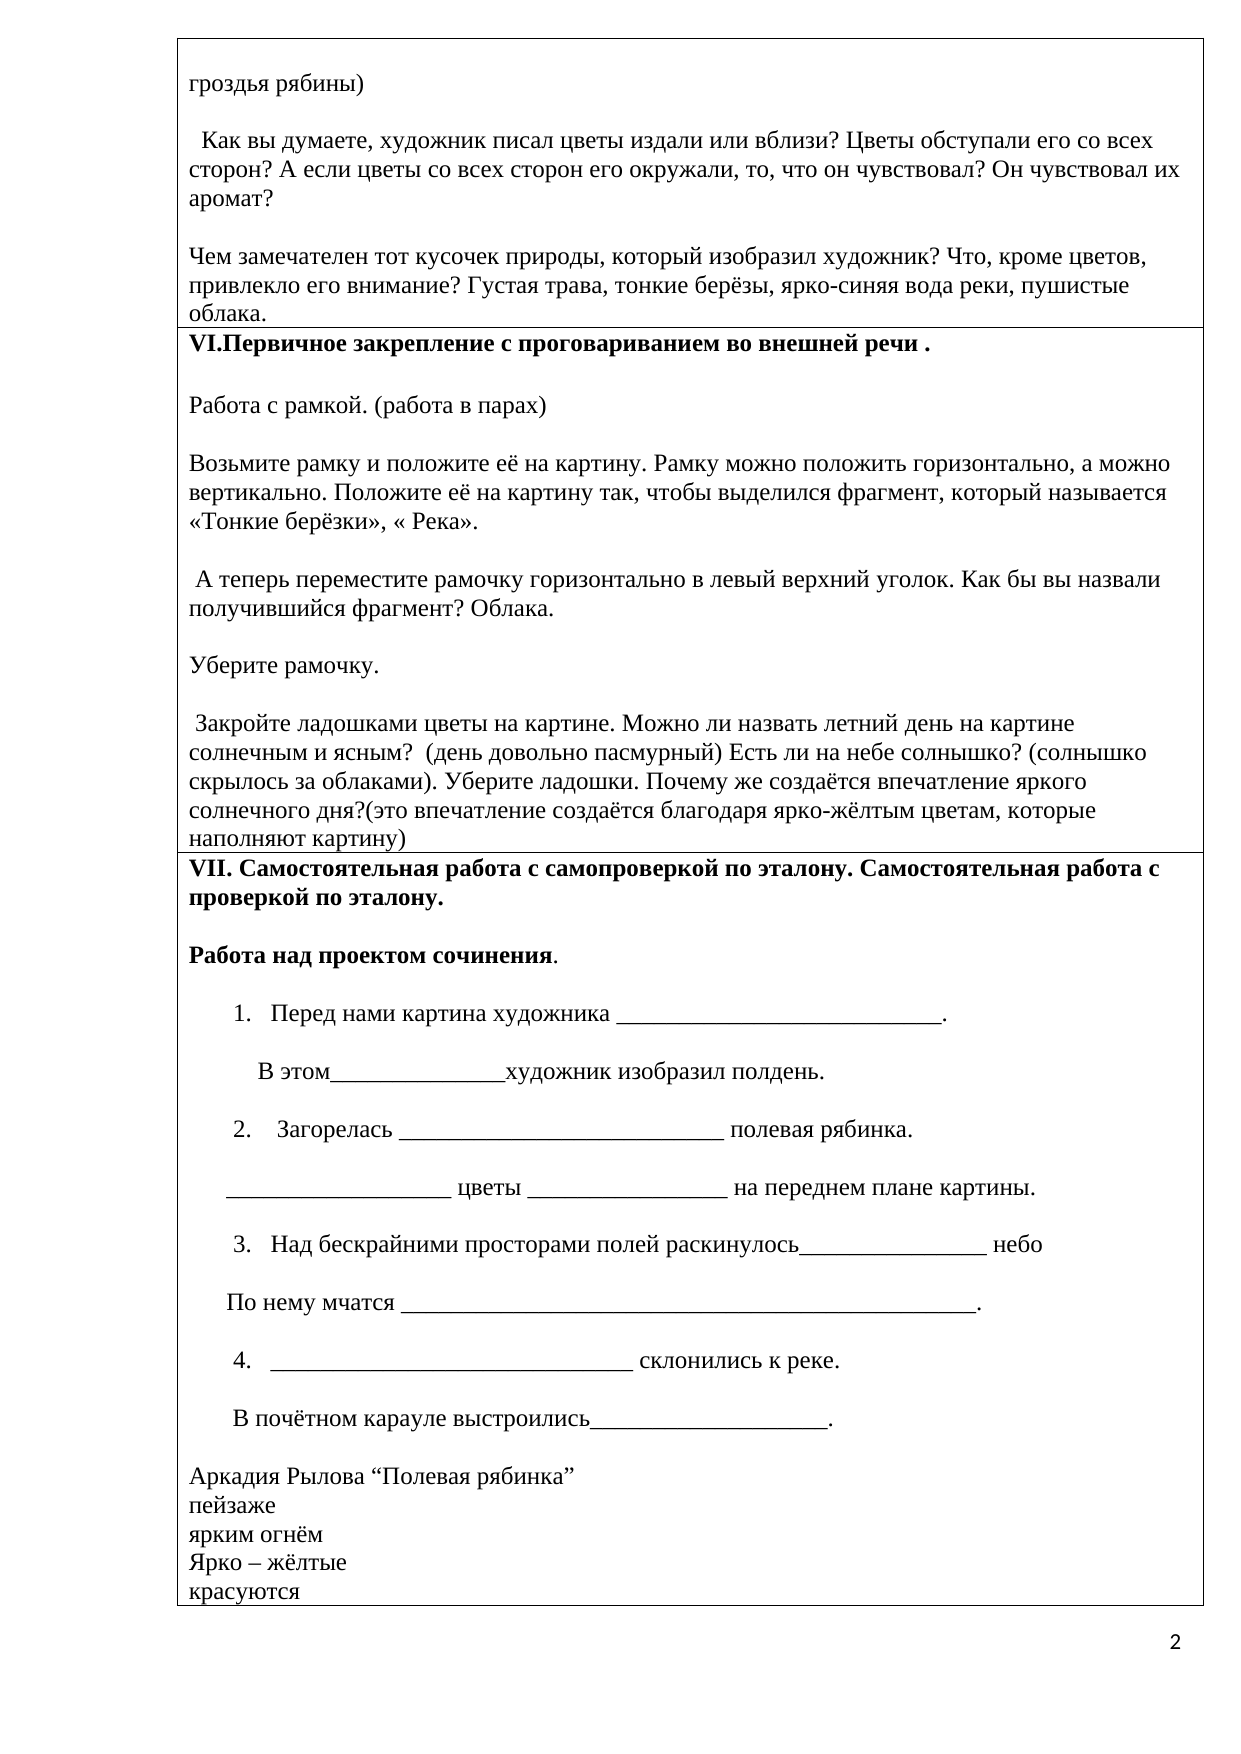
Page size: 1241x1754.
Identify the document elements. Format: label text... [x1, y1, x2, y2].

table_cell VI.Первичное закрепление с проговариванием во внешней речи . Работа с рамкой. (работа в парах) Возьмите рамку и положите её на картину. Рамку можно положить горизонтально, а можно вертикально. Положите её на картину так, чтобы выделился фрагмент, который называется «Тонкие берёзки», « Река». А теперь переместите рамочку горизонтально в левый верхний уголок. Как бы вы назвали получившийся фрагмент? Облака. Уберите рамочку. Закройте ладошками цветы на картине. Можно ли назвать летний день на картине солнечным и ясным? (день довольно пасмурный) Есть ли на небе солнышко? (солнышко скрылось за облаками). Уберите ладошки. Почему же создаётся впечатление яркого солнечного дня?(это впечатление создаётся благодаря ярко-жёлтым цветам, которые наполняют картину) [178, 328, 1203, 852]
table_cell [178, 39, 1203, 327]
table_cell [178, 853, 1203, 1605]
